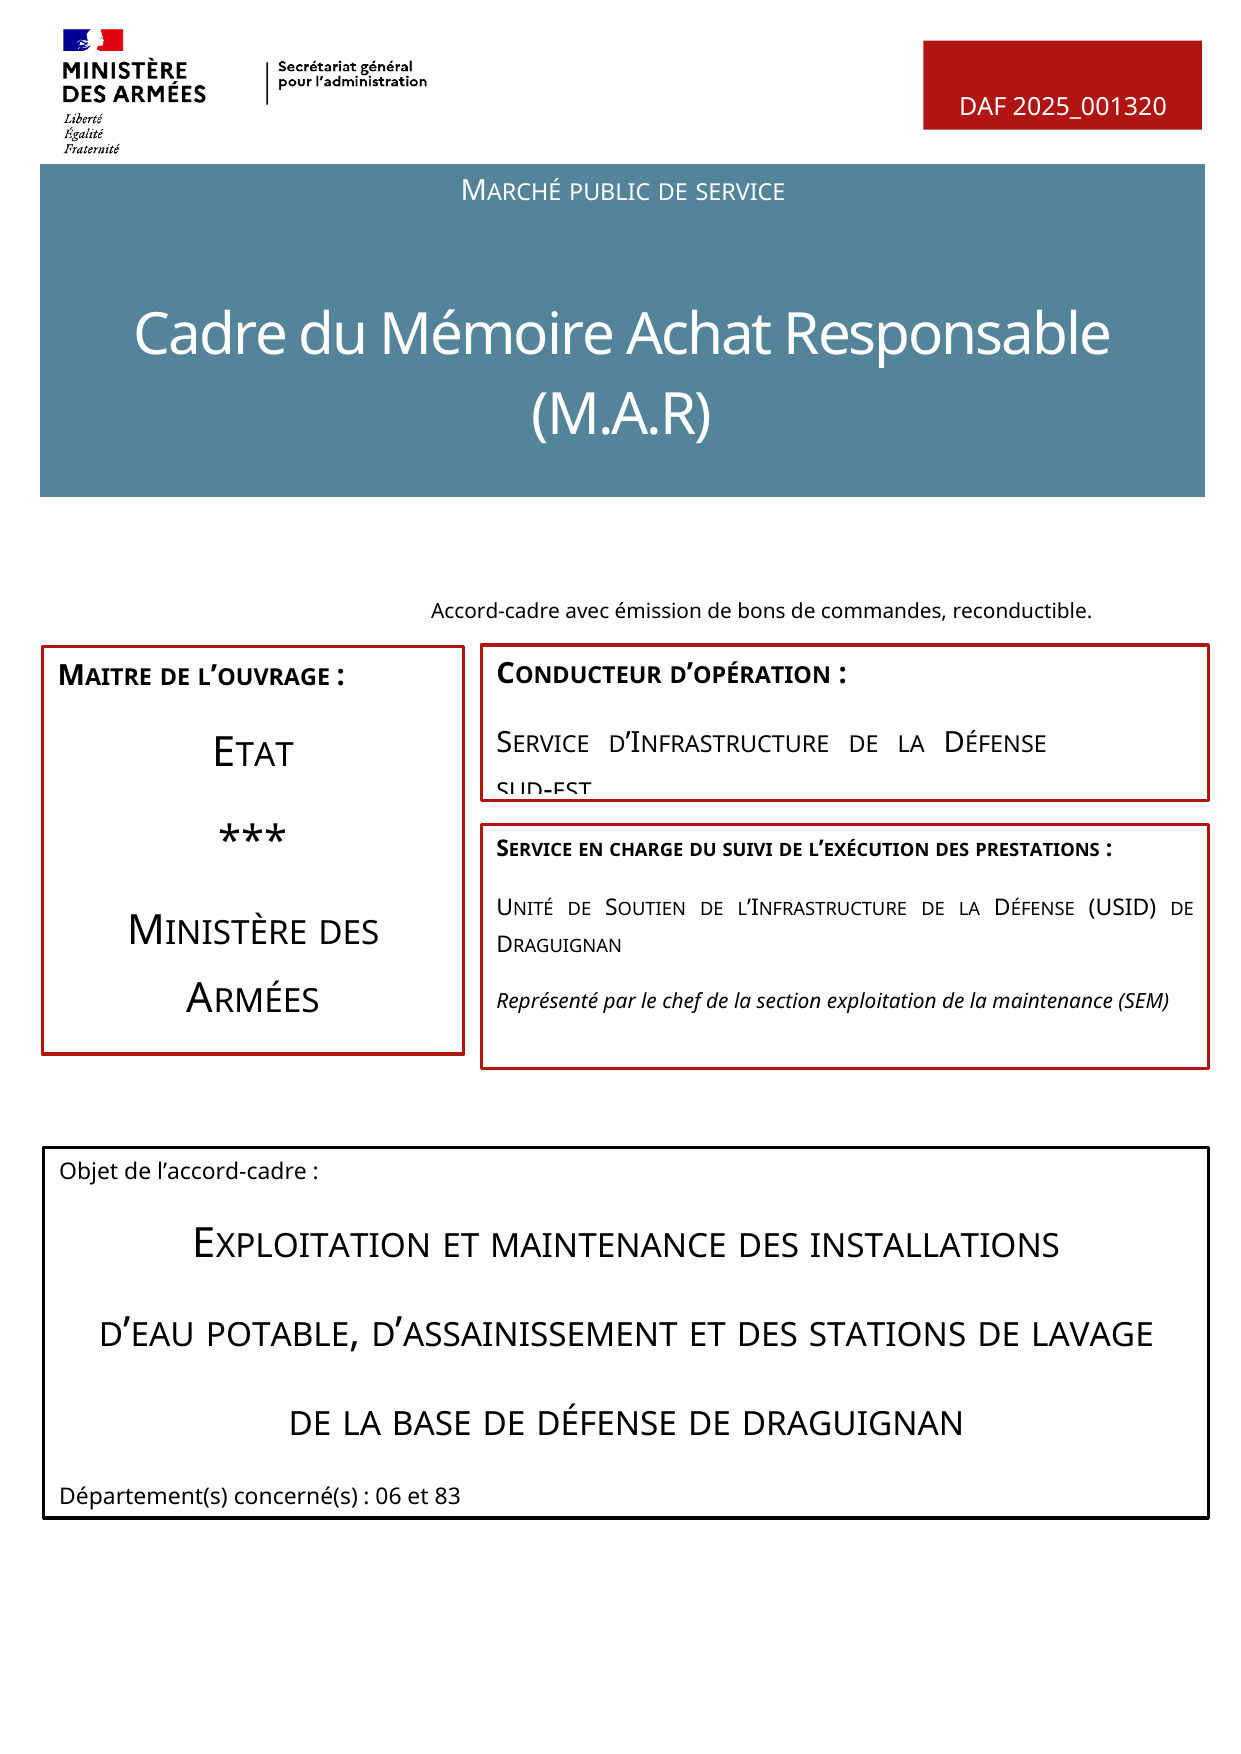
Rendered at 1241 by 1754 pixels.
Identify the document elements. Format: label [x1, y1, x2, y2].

picture [63, 15, 434, 159]
